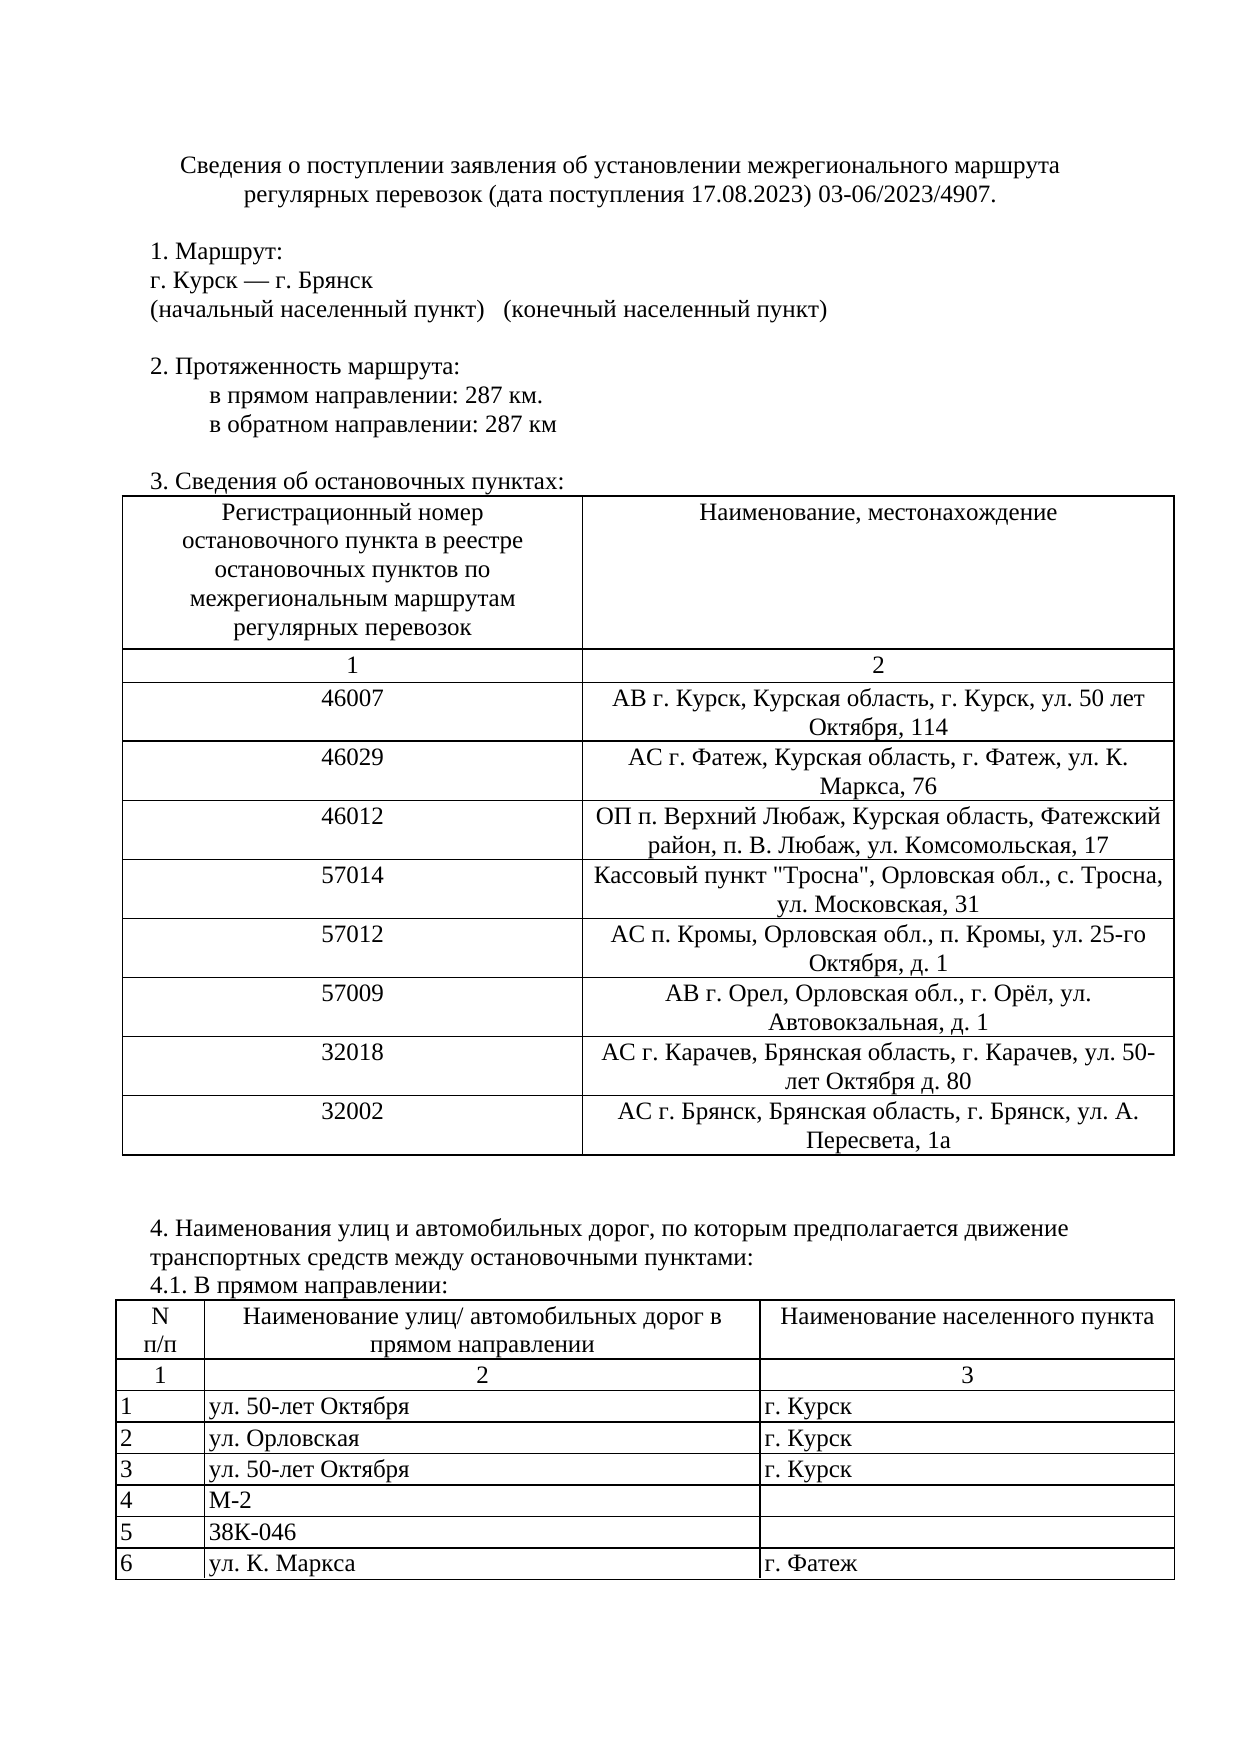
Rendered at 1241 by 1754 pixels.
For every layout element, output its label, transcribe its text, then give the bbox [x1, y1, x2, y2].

table_cell 2 [117, 1423, 204, 1453]
table_cell 2 [583, 650, 1173, 681]
table_cell М-2 [205, 1486, 759, 1516]
table_cell 1 [123, 650, 582, 681]
table_cell ул. 50-лет Октября [205, 1391, 759, 1421]
table_cell ул. К. Маркса [205, 1549, 759, 1578]
table_cell 6 [117, 1549, 204, 1578]
table_cell 2 [205, 1360, 759, 1390]
table_cell 57012 [123, 919, 582, 977]
table_header Наименование населенного пункта [761, 1301, 1174, 1358]
table_cell ул. 50-лет Октября [205, 1454, 759, 1484]
table_cell 46007 [123, 683, 582, 740]
text 4.1. В прямом направлении: [150, 1270, 1090, 1299]
text в прямом направлении: 287 км. [150, 380, 1090, 409]
table_cell г. Курск [761, 1423, 1174, 1453]
table_cell г. Фатеж [761, 1549, 1174, 1578]
table_header Наименование улиц/ автомобильных дорог в прямом направлении [205, 1301, 759, 1358]
table_cell ул. Орловская [205, 1423, 759, 1453]
text 4. Наименования улиц и автомобильных дорог, по которым предполагается движение транспортных средств между остановочными пунктами: [150, 1213, 1090, 1270]
text 1. Маршрут: [150, 236, 1090, 265]
text (начальный населенный пункт) (конечный населенный пункт) [150, 294, 1090, 322]
table_cell АС г. Брянск, Брянская область, г. Брянск, ул. А. Пересвета, 1а [583, 1096, 1173, 1154]
text г. Курск — г. Брянск [150, 265, 1090, 294]
table_cell г. Курск [761, 1391, 1174, 1421]
text в обратном направлении: 287 км [150, 409, 1090, 437]
table_header Регистрационный номер остановочного пункта в реестре остановочных пунктов по межрегиональным маршрутам регулярных перевозок [123, 497, 582, 648]
table_cell 1 [117, 1360, 204, 1390]
table_cell Кассовый пункт "Тросна", Орловская обл., с. Тросна, ул. Московская, 31 [583, 860, 1173, 918]
table_cell 57014 [123, 860, 582, 918]
table_cell 32018 [123, 1037, 582, 1095]
table_cell 3 [117, 1454, 204, 1484]
table_cell АС г. Фатеж, Курская область, г. Фатеж, ул. К. Маркса, 76 [583, 742, 1173, 799]
table_cell г. Курск [761, 1454, 1174, 1484]
table_cell 38К-046 [205, 1517, 759, 1547]
table_header N п/п [117, 1301, 204, 1358]
table_cell 57009 [123, 978, 582, 1036]
table_cell АВ г. Курск, Курская область, г. Курск, ул. 50 лет Октября, 114 [583, 683, 1173, 740]
text Сведения о поступлении заявления об установлении межрегионального маршрута регулярных перевозок (дата поступления 17.08.2023) 03-06/2023/4907. [150, 150, 1090, 207]
table_cell 4 [117, 1486, 204, 1516]
text 3. Сведения об остановочных пунктах: [150, 466, 1090, 495]
table_cell 3 [761, 1360, 1174, 1390]
table_cell 1 [117, 1391, 204, 1421]
table_cell АС п. Кромы, Орловская обл., п. Кромы, ул. 25-го Октября, д. 1 [583, 919, 1173, 977]
table_cell 46029 [123, 742, 582, 799]
table_cell АС г. Карачев, Брянская область, г. Карачев, ул. 50-лет Октября д. 80 [583, 1037, 1173, 1095]
table_cell АВ г. Орел, Орловская обл., г. Орёл, ул. Автовокзальная, д. 1 [583, 978, 1173, 1036]
table_cell [761, 1486, 1174, 1516]
table_cell 5 [117, 1517, 204, 1547]
table_cell [761, 1517, 1174, 1547]
table_header Наименование, местонахождение [583, 497, 1173, 648]
text 2. Протяженность маршрута: [150, 351, 1090, 380]
table_cell 46012 [123, 801, 582, 858]
table_cell 32002 [123, 1096, 582, 1154]
table_cell ОП п. Верхний Любаж, Курская область, Фатежский район, п. В. Любаж, ул. Комсомольская, 17 [583, 801, 1173, 858]
